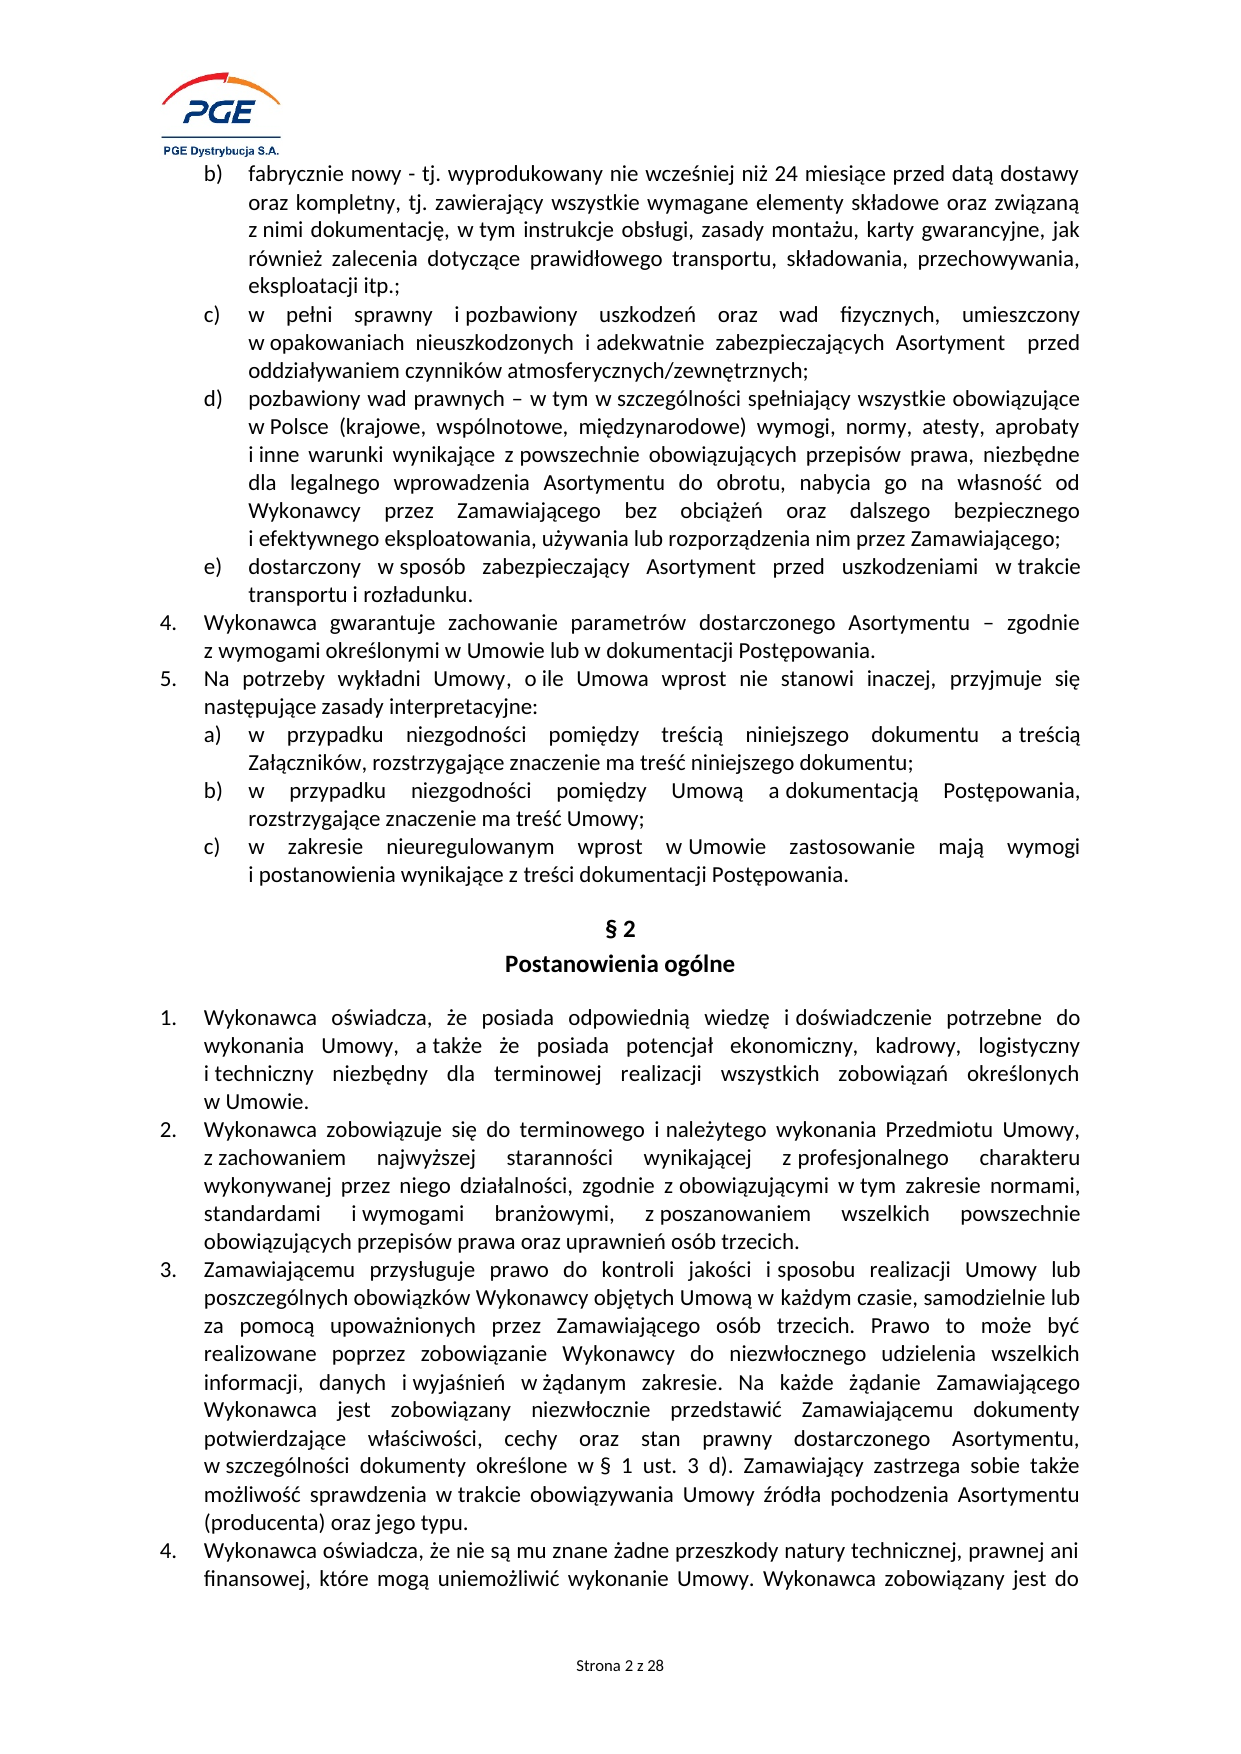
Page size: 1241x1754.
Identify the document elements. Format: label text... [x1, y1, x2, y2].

list w przypadku niezgodności pomiędzy Umową a dokumentacją Postępowania, rozstrzygające znaczenie ma treść Umowy; [204, 776, 1081, 832]
picture [159, 70, 283, 159]
list w zakresie nieuregulowanym wprost w Umowie zastosowanie mają wymogi i postanowienia wynikające z treści dokumentacji Postępowania. [204, 832, 1081, 888]
list Wykonawca zobowiązuje się do terminowego i należytego wykonania Przedmiotu Umowy, z zachowaniem najwyższej staranności wynikającej z profesjonalnego charakteru wykonywanej przez niego działalności, zgodnie z obowiązującymi w tym zakresie normami, standardami i wymogami branżowymi, z poszanowaniem wszelkich powszechnie obowiązujących przepisów prawa oraz uprawnień osób trzecich. [159, 1115, 1081, 1256]
list Zamawiającemu przysługuje prawo do kontroli jakości i sposobu realizacji Umowy lub poszczególnych obowiązków Wykonawcy objętych Umową w każdym czasie, samodzielnie lub za pomocą upoważnionych przez Zamawiającego osób trzecich. Prawo to może być realizowane poprzez zobowiązanie Wykonawcy do niezwłocznego udzielenia wszelkich informacji, danych i wyjaśnień w żądanym zakresie. Na każde żądanie Zamawiającego Wykonawca jest zobowiązany niezwłocznie przedstawić Zamawiającemu dokumenty potwierdzające właściwości, cechy oraz stan prawny dostarczonego Asortymentu, w szczególności dokumenty określone w § 1 ust. 3 d). Zamawiający zastrzega sobie także możliwość sprawdzenia w trakcie obowiązywania Umowy źródła pochodzenia Asortymentu (producenta) oraz jego typu. [159, 1256, 1081, 1536]
text Postanowienia ogólne [159, 948, 1081, 978]
list dostarczony w sposób zabezpieczający Asortyment przed uszkodzeniami w trakcie transportu i rozładunku. [204, 552, 1081, 608]
list Wykonawca oświadcza, że posiada odpowiednią wiedzę i doświadczenie potrzebne do wykonania Umowy, a także że posiada potencjał ekonomiczny, kadrowy, logistyczny i techniczny niezbędny dla terminowej realizacji wszystkich zobowiązań określonych w Umowie. [159, 1003, 1081, 1115]
list w przypadku niezgodności pomiędzy treścią niniejszego dokumentu a treścią Załączników, rozstrzygające znaczenie ma treść niniejszego dokumentu; [204, 720, 1081, 776]
list w pełni sprawny i pozbawiony uszkodzeń oraz wad fizycznych, umieszczony w opakowaniach nieuszkodzonych i adekwatnie zabezpieczających Asortyment przed oddziaływaniem czynników atmosferycznych/zewnętrznych; [204, 300, 1081, 384]
list Na potrzeby wykładni Umowy, o ile Umowa wprost nie stanowi inaczej, przyjmuje się następujące zasady interpretacyjne: [159, 664, 1081, 720]
list Wykonawca gwarantuje zachowanie parametrów dostarczonego Asortymentu – zgodnie z wymogami określonymi w Umowie lub w dokumentacji Postępowania. [159, 608, 1081, 664]
list fabrycznie nowy - tj. wyprodukowany nie wcześniej niż 24 miesiące przed datą dostawy oraz kompletny, tj. zawierający wszystkie wymagane elementy składowe oraz związaną z nimi dokumentację, w tym instrukcje obsługi, zasady montażu, karty gwarancyjne, jak również zalecenia dotyczące prawidłowego transportu, składowania, przechowywania, eksploatacji itp.; [204, 159, 1081, 300]
list pozbawiony wad prawnych – w tym w szczególności spełniający wszystkie obowiązujące w Polsce (krajowe, wspólnotowe, międzynarodowe) wymogi, normy, atesty, aprobaty i inne warunki wynikające z powszechnie obowiązujących przepisów prawa, niezbędne dla legalnego wprowadzenia Asortymentu do obrotu, nabycia go na własność od Wykonawcy przez Zamawiającego bez obciążeń oraz dalszego bezpiecznego i efektywnego eksploatowania, używania lub rozporządzenia nim przez Zamawiającego; [204, 384, 1081, 552]
